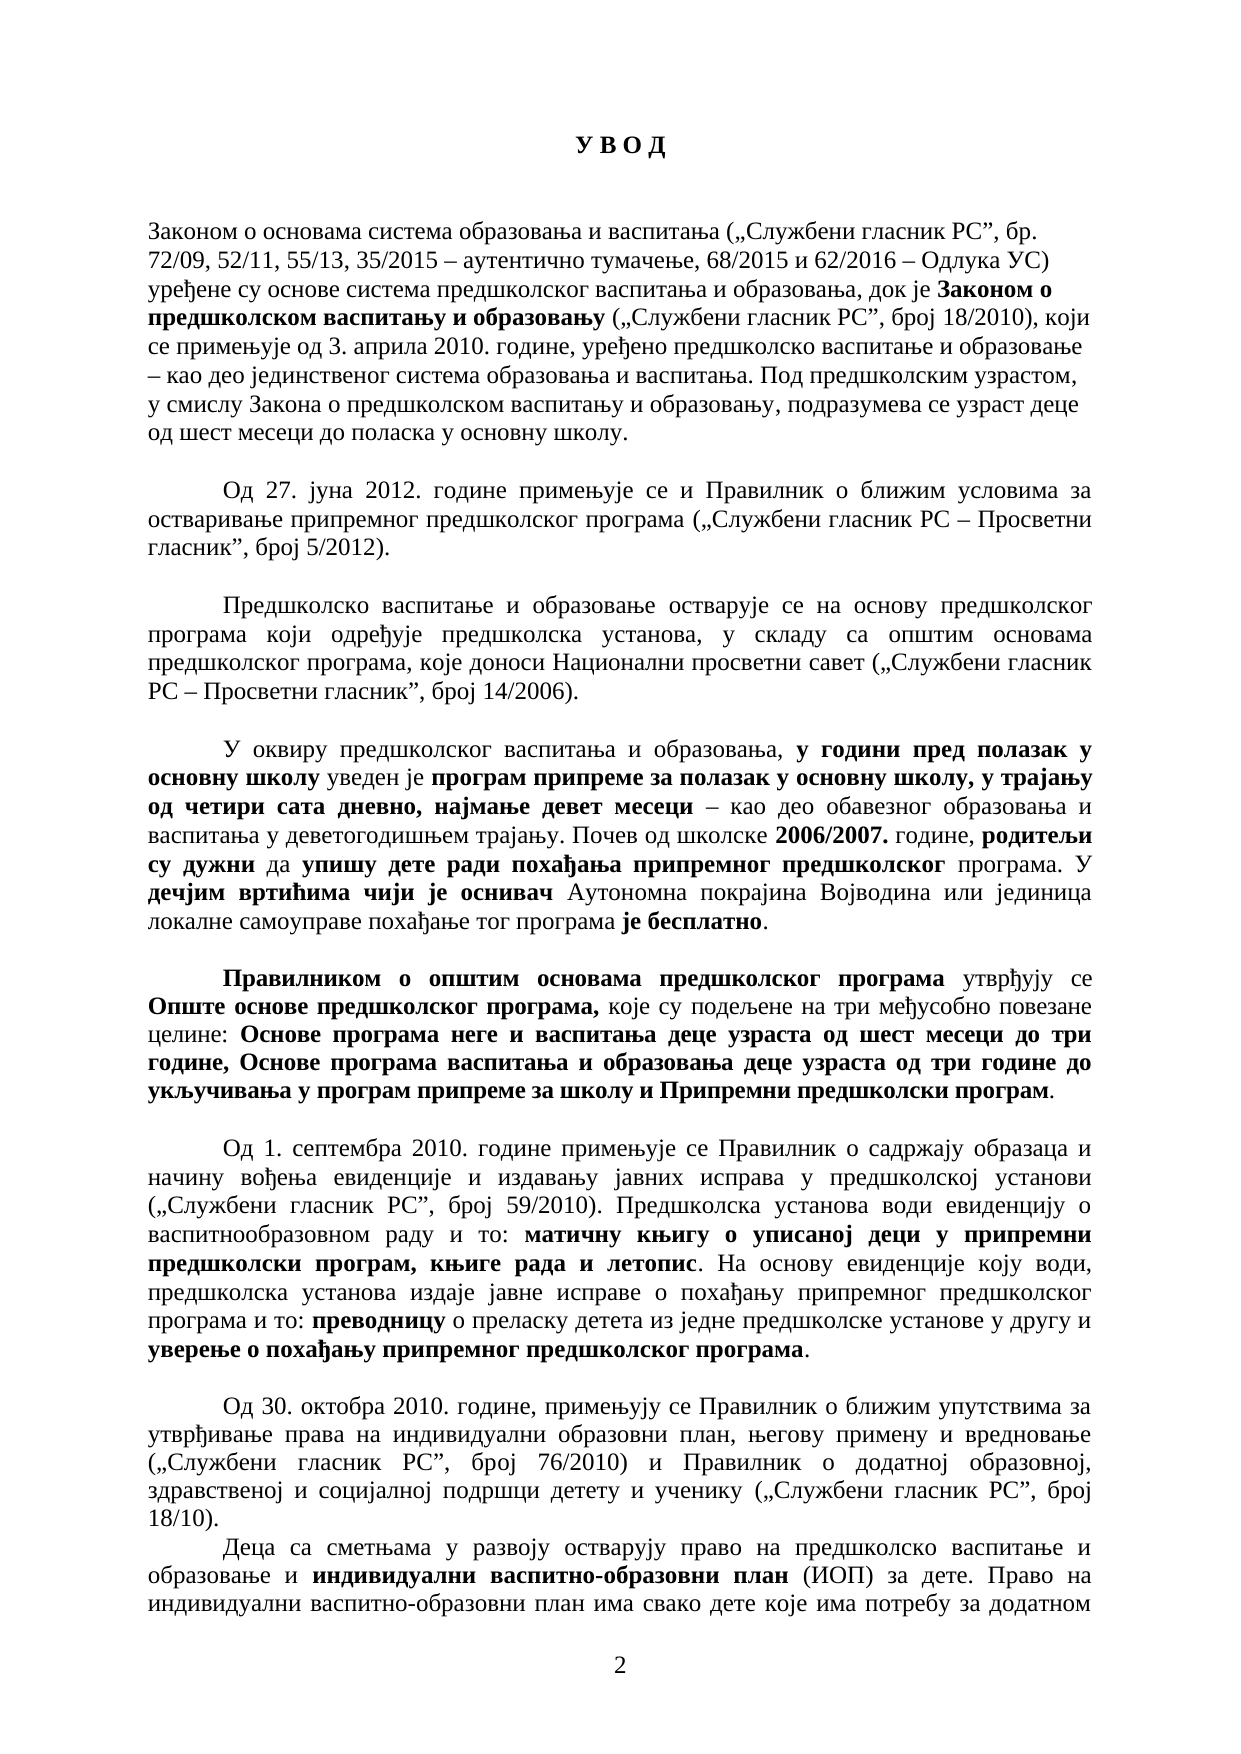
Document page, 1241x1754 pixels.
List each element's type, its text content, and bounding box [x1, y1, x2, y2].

text Од 27. јуна 2012. године примењује се и Правилник о ближим условима за остваривање припремног предшколског програма („Службени гласник РС – Просветни гласник”, број 5/2012). [148, 475, 1092, 561]
text Правилником о општим основама предшколског програма утврђују се Опште основе предшколског програма, које су подељене на три међусобно повезане целине: Основе програма неге и васпитања деце узраста од шест месеци до три године, Основе програма васпитања и образовања деце узраста од три године до укључивања у програм припреме за школу и Припремни предшколски програм. [148, 964, 1092, 1104]
text Законом о основама система образовања и васпитања („Службени гласник РС”, бр. 72/09, 52/11, 55/13, 35/2015 ‒ аутентично тумачење, 68/2015 и 62/2016 ‒ Одлука УС) уређене су основе система предшколског васпитања и образовања, док је Законом о предшколском васпитању и образовању („Службени гласник РС”, број 18/2010), који се примењује од 3. априла 2010. године, уређено предшколско васпитање и образовање – као део јединственог система образовања и васпитања. Под предшколским узрастом, у смислу Закона о предшколском васпитању и образовању, подразумева се узраст деце од шест месеци до поласка у основну школу. [148, 216, 1092, 446]
text Од 30. октобра 2010. године, примењују се Правилник о ближим упутствима за утврђивање права на индивидуални образовни план, његову примену и вредновање („Службени гласник РС”, брoj 76/2010) и Правилник о додатној образовној, здравственој и социјалној подршци детету и ученику („Службени гласник РС”, број 18/10). [148, 1392, 1092, 1532]
title У В О Д [148, 130, 1092, 159]
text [148, 1532, 1092, 1617]
text У оквиру предшколског васпитања и образовања, у години пред полазак у основну школу уведен је програм припреме за полазак у основну школу, у трајању од четири сата дневно, најмање девет месеци ‒ као део обавезног образовања и васпитања у деветогодишњем трајању. Почев од школске 2006/2007. године, родитељи су дужни да упишу дете ради похађања припремног предшколског програма. У дечјим вртићима чији је оснивач Аутономна покрајина Војводина или јединица локалне самоуправе похађање тог програма је бесплатно. [148, 734, 1092, 935]
text Предшколско васпитање и образовање остварује се на основу предшколског програма који одређује предшколска установа, у складу са општим основама предшколског програма, које доноси Национални просветни савет („Службени гласник РС – Просветни гласник”, број 14/2006). [148, 590, 1092, 705]
text Од 1. септембра 2010. године примењује се Правилник о садржају образаца и начину вођења евиденције и издавању јавних исправа у предшколској установи („Службени гласник РС”, број 59/2010). Предшколска установа води евиденцију о васпитнообразовном раду и то: матичну књигу о уписаној деци у припремни предшколски програм, књиге рада и летопис. На основу евиденције коју води, предшколска установа издаје јавне исправе о похађању припремног предшколског програма и то: преводницу о преласку детета из једне предшколске установе у другу и уверење о похађању припремног предшколског програма. [148, 1133, 1092, 1363]
